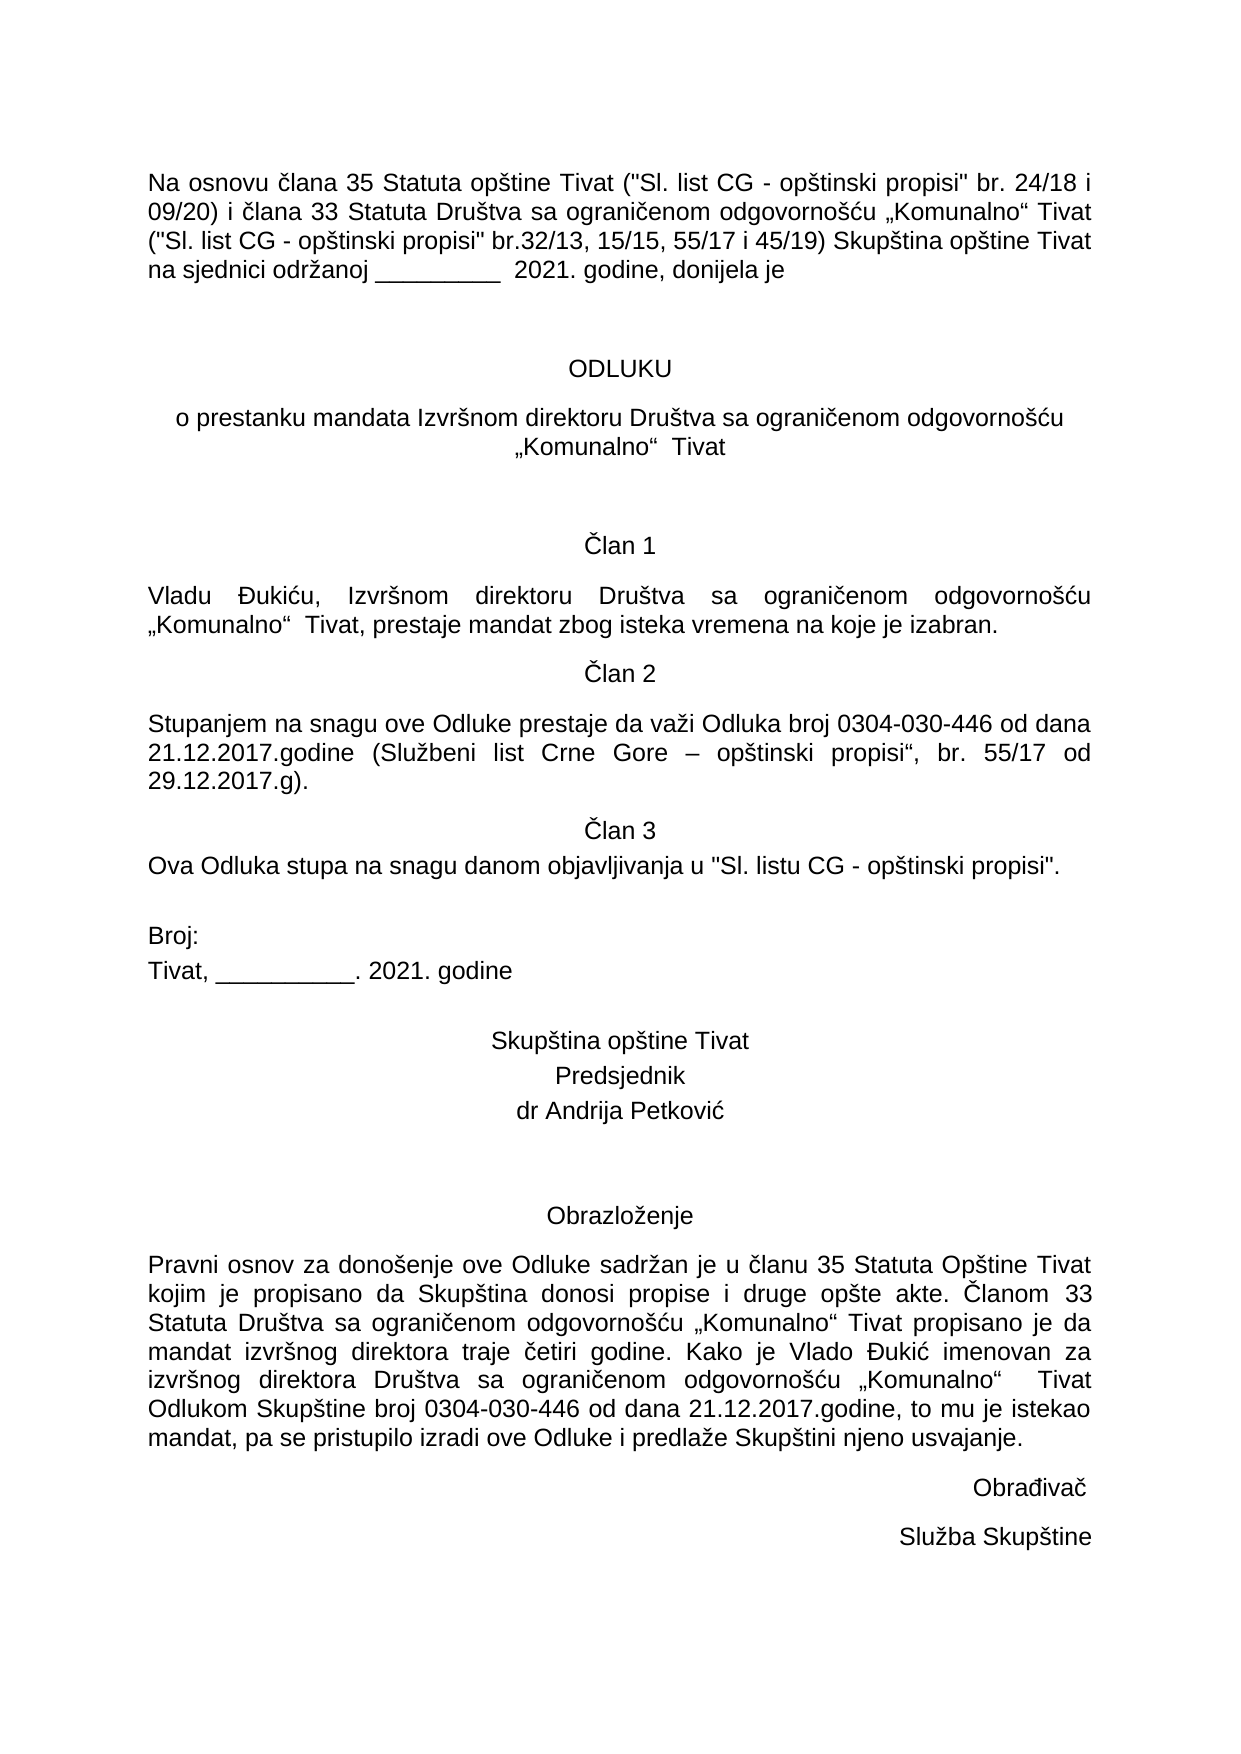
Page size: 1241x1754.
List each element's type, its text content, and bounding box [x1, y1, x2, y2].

text Broj: [148, 921, 1093, 950]
text Vladu Đukiću, Izvršnom direktoru Društva sa ograničenom odgovornošću „Komunalno“ Tivat, prestaje mandat zbog isteka vremena na koje je izabran. [148, 581, 1093, 638]
text Tivat, __________. 2021. godine [148, 956, 1093, 985]
text Obrazloženje [148, 1201, 1093, 1230]
text Ova Odluka stupa na snagu danom objavljivanja u "Sl. listu CG - opštinski propisi". [148, 851, 1093, 880]
text Predsjednik [148, 1061, 1093, 1090]
text dr Andrija Petković [148, 1096, 1093, 1125]
text ODLUKU [148, 354, 1093, 383]
text Na osnovu člana 35 Statuta opštine Tivat ("Sl. list CG - opštinski propisi" br. 24/18 i 09/20) i člana 33 Statuta Društva sa ograničenom odgovornošću „Komunalno“ Tivat ("Sl. list CG - opštinski propisi" br.32/13, 15/15, 55/17 i 45/19) Skupština opštine Tivat na sjednici održanoj _________ 2021. godine, donijela je [148, 168, 1093, 283]
text Obrađivač [885, 1473, 1093, 1501]
text Skupština opštine Tivat [148, 1026, 1093, 1055]
text Služba Skupštine [811, 1522, 1093, 1551]
text Član 3 [148, 816, 1093, 845]
text Član 2 [148, 659, 1093, 688]
text o prestanku mandata Izvršnom direktoru Društva sa ograničenom odgovornošću „Komunalno“ Tivat [148, 403, 1093, 461]
text Član 1 [148, 531, 1093, 560]
text Pravni osnov za donošenje ove Odluke sadržan je u članu 35 Statuta Opštine Tivat kojim je propisano da Skupština donosi propise i druge opšte akte. Članom 33 Statuta Društva sa ograničenom odgovornošću „Komunalno“ Tivat propisano je da mandat izvršnog direktora traje četiri godine. Kako je Vlado Đukić imenovan za izvršnog direktora Društva sa ograničenom odgovornošću „Komunalno“ Tivat Odlukom Skupštine broj 0304-030-446 od dana 21.12.2017.godine, to mu je istekao mandat, pa se pristupilo izradi ove Odluke i predlaže Skupštini njeno usvajanje. [148, 1251, 1093, 1452]
text Stupanjem na snagu ove Odluke prestaje da važi Odluka broj 0304-030-446 od dana 21.12.2017.godine (Službeni list Crne Gore – opštinski propisi“, br. 55/17 od 29.12.2017.g). [148, 709, 1093, 795]
